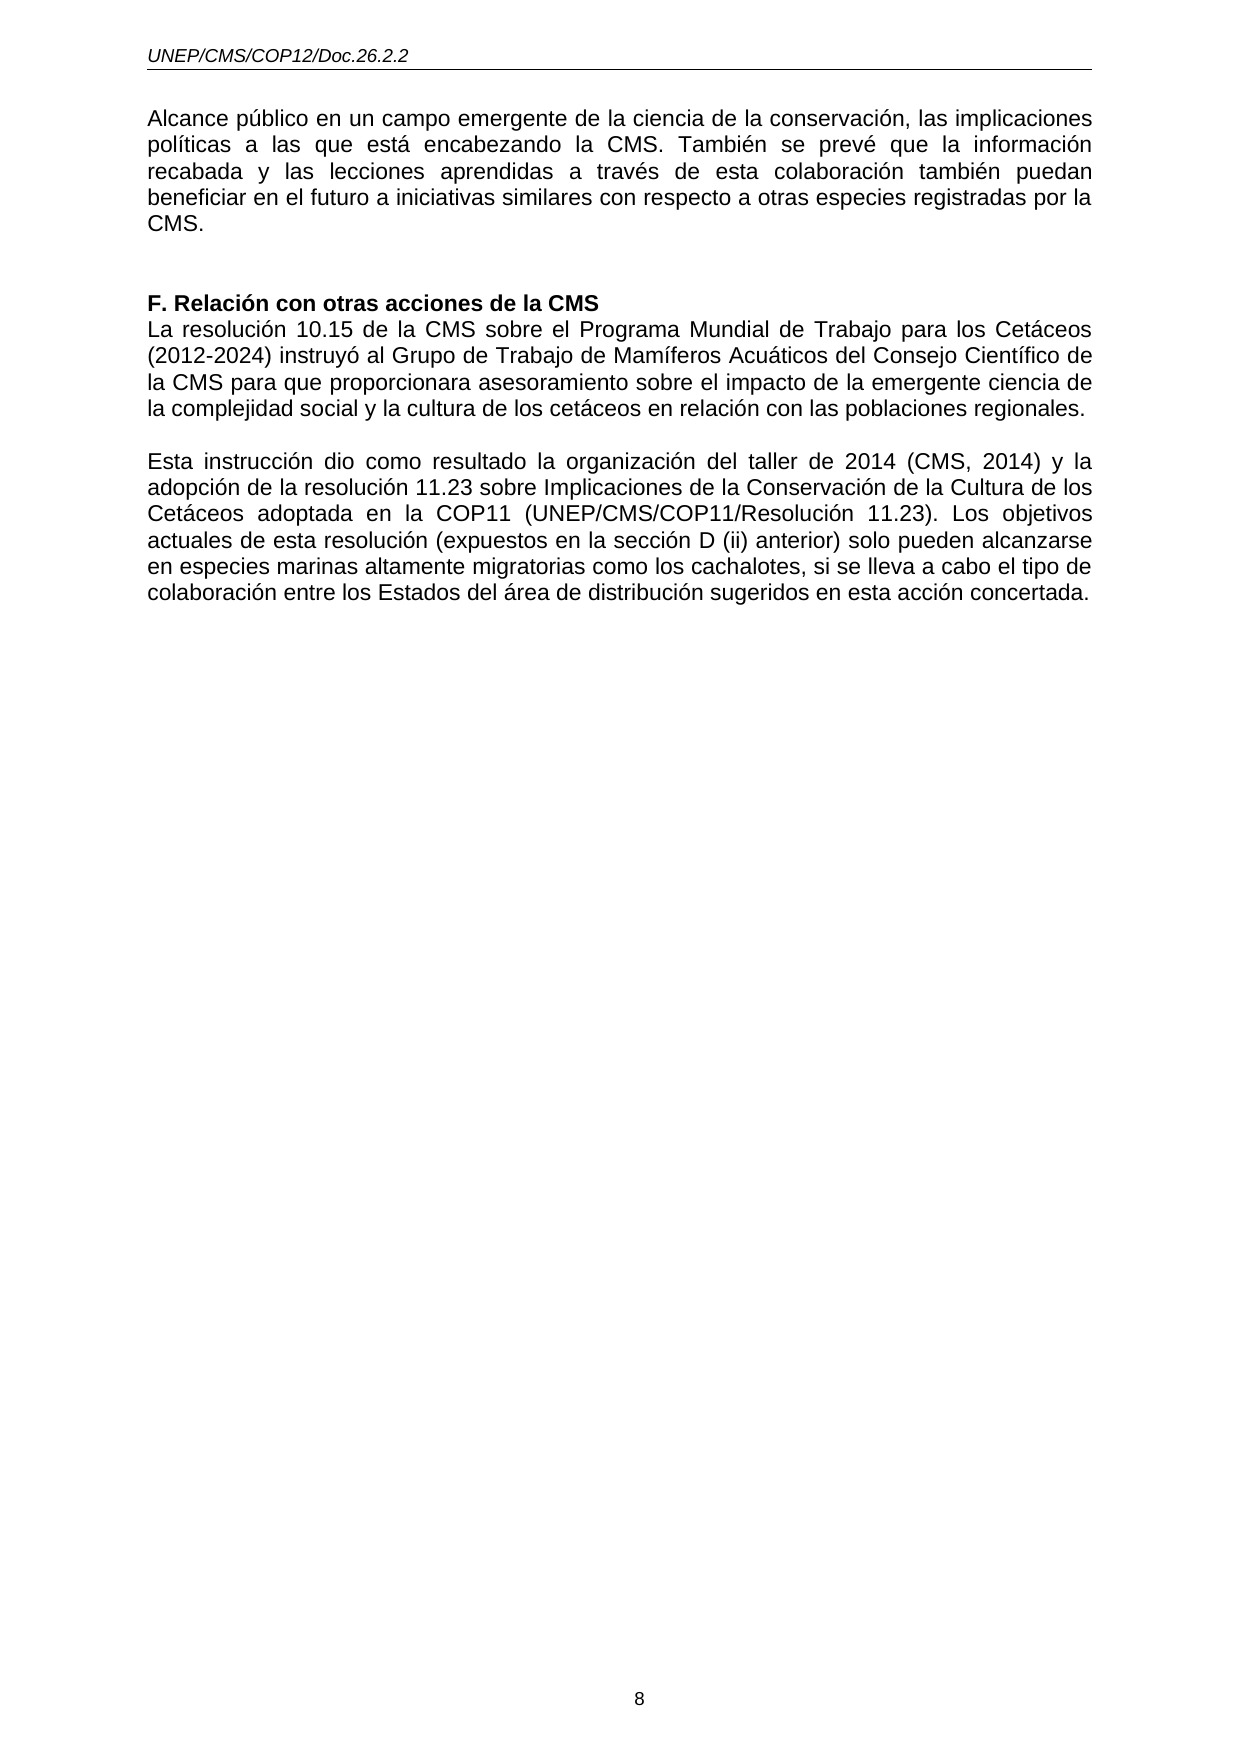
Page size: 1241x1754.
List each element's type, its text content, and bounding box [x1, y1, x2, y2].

text La resolución 10.15 de la CMS sobre el Programa Mundial de Trabajo para los Cetáceos (2012-2024) instruyó al Grupo de Trabajo de Mamíferos Acuáticos del Consejo Científico de la CMS para que proporcionara asesoramiento sobre el impacto de la emergente ciencia de la complejidad social y la cultura de los cetáceos en relación con las poblaciones regionales. [147, 316, 1093, 421]
text Alcance público en un campo emergente de la ciencia de la conservación, las implicaciones políticas a las que está encabezando la CMS. También se prevé que la información recabada y las lecciones aprendidas a través de esta colaboración también puedan beneficiar en el futuro a iniciativas similares con respecto a otras especies registradas por la CMS. [147, 105, 1093, 237]
text F. Relación con otras acciones de la CMS [147, 289, 1093, 316]
text Esta instrucción dio como resultado la organización del taller de 2014 (CMS, 2014) y la adopción de la resolución 11.23 sobre Implicaciones de la Conservación de la Cultura de los Cetáceos adoptada en la COP11 (UNEP/CMS/COP11/Resolución 11.23). Los objetivos actuales de esta resolución (expuestos en la sección D (ii) anterior) solo pueden alcanzarse en especies marinas altamente migratorias como los cachalotes, si se lleva a cabo el tipo de colaboración entre los Estados del área de distribución sugeridos en esta acción concertada. [147, 448, 1093, 606]
